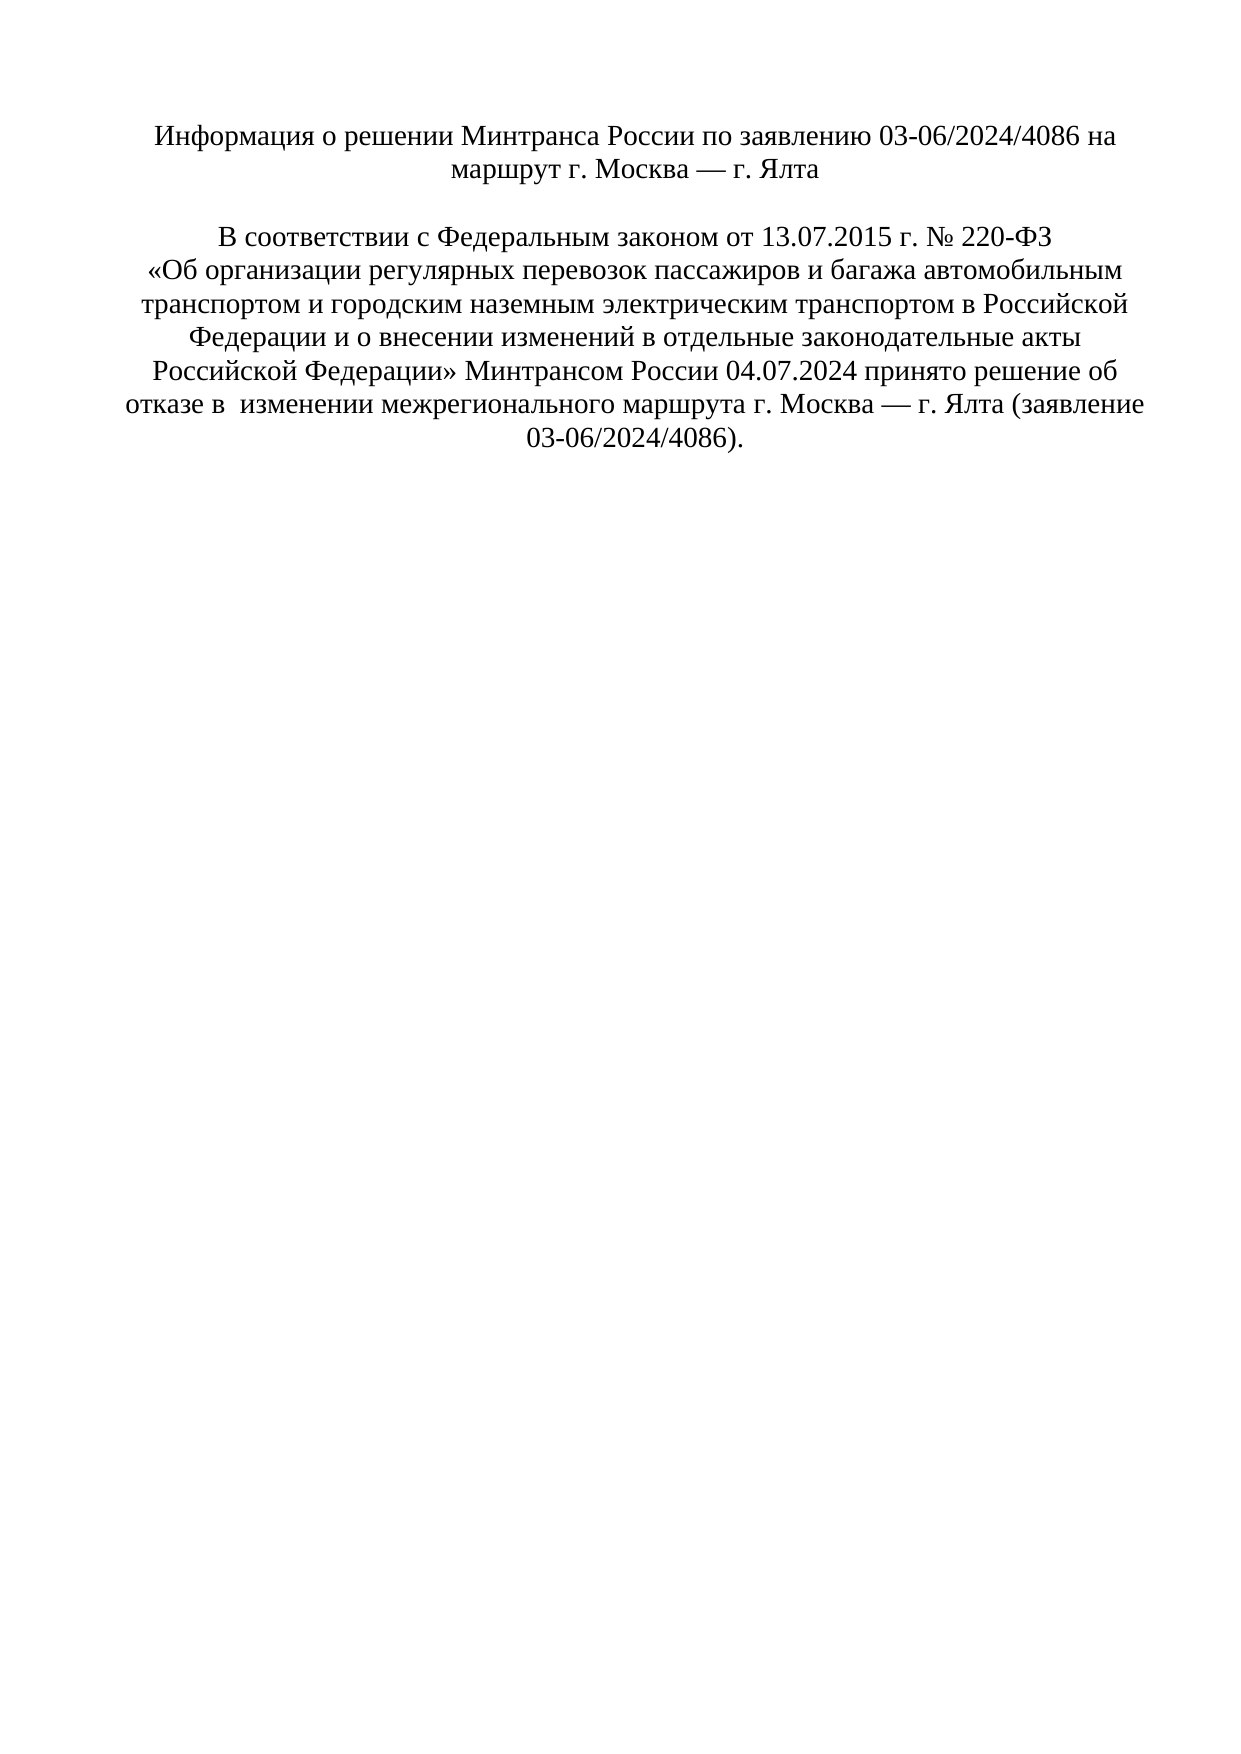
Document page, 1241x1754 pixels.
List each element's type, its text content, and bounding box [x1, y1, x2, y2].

text В соответствии с Федеральным законом от 13.07.2015 г. № 220-ФЗ «Об организации регулярных перевозок пассажиров и багажа автомобильным транспортом и городским наземным электрическим транспортом в Российской Федерации и о внесении изменений в отдельные законодательные акты Российской Федерации» Минтрансом России 04.07.2024 принято решение об отказе в изменении межрегионального маршрута г. Москва — г. Ялта (заявление 03-06/2024/4086). [118, 219, 1152, 453]
text Информация о решении Минтранса России по заявлению 03-06/2024/4086 на маршрут г. Москва — г. Ялта [118, 118, 1152, 185]
